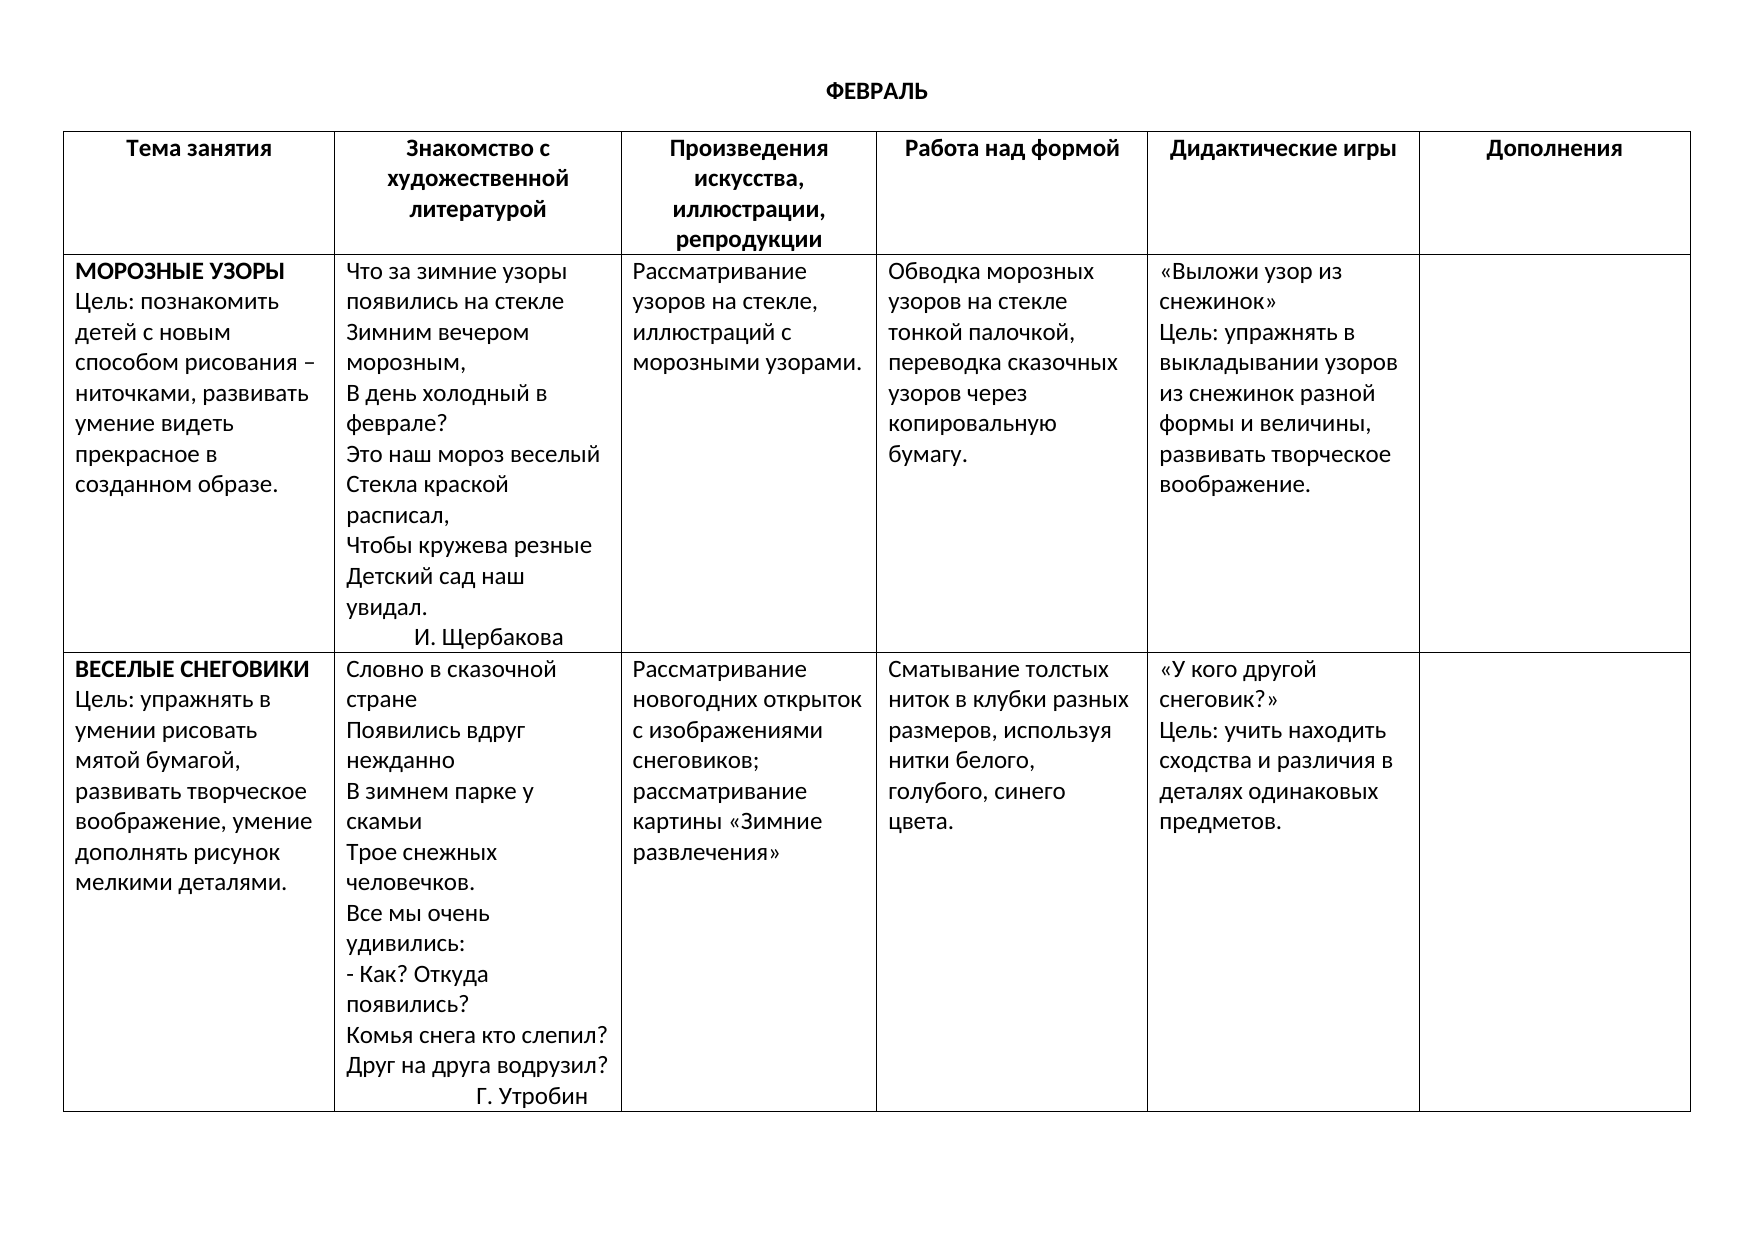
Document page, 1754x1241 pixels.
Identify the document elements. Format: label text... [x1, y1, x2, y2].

table_cell ВЕСЕЛЫЕ СНЕГОВИКИ Цель: упражнять в умении рисовать мятой бумагой, развивать творческое воображение, умение дополнять рисунок мелкими деталями. [64, 653, 334, 1111]
table_cell «У кого другой снеговик?» Цель: учить находить сходства и различия в деталях одинаковых предметов. [1148, 653, 1419, 1111]
table_header Произведения искусства, иллюстрации, репродукции [622, 132, 876, 254]
table_cell [1420, 255, 1690, 652]
table_header Дидактические игры [1148, 132, 1419, 254]
table_header Тема занятия [64, 132, 334, 254]
table_cell Рассматривание узоров на стекле, иллюстраций с морозными узорами. [622, 255, 876, 652]
table_cell Рассматривание новогодних открыток с изображениями снеговиков; рассматривание картины «Зимние развлечения» [622, 653, 876, 1111]
table_cell Словно в сказочной стране Появились вдруг нежданно В зимнем парке у скамьи Трое снежных человечков. Все мы очень удивились: - Как? Откуда появились? Комья снега кто слепил? Друг на друга водрузил? Г. Утробин [335, 653, 621, 1111]
table_cell [1420, 653, 1690, 1111]
table_cell Что за зимние узоры появились на стекле Зимним вечером морозным, В день холодный в феврале? Это наш мороз веселый Стекла краской расписал, Чтобы кружева резные Детский сад наш увидал. И. Щербакова [335, 255, 621, 652]
table_header Знакомство с художественной литературой [335, 132, 621, 254]
table_cell «Выложи узор из снежинок» Цель: упражнять в выкладывании узоров из снежинок разной формы и величины, развивать творческое воображение. [1148, 255, 1419, 652]
table_cell Обводка морозных узоров на стекле тонкой палочкой, переводка сказочных узоров через копировальную бумагу. [877, 255, 1147, 652]
table_header Работа над формой [877, 132, 1147, 254]
table_cell Сматывание толстых ниток в клубки разных размеров, используя нитки белого, голубого, синего цвета. [877, 653, 1147, 1111]
text ФЕВРАЛЬ [75, 75, 1679, 106]
table_cell МОРОЗНЫЕ УЗОРЫ Цель: познакомить детей с новым способом рисования – ниточками, развивать умение видеть прекрасное в созданном образе. [64, 255, 334, 652]
table_header Дополнения [1420, 132, 1690, 254]
